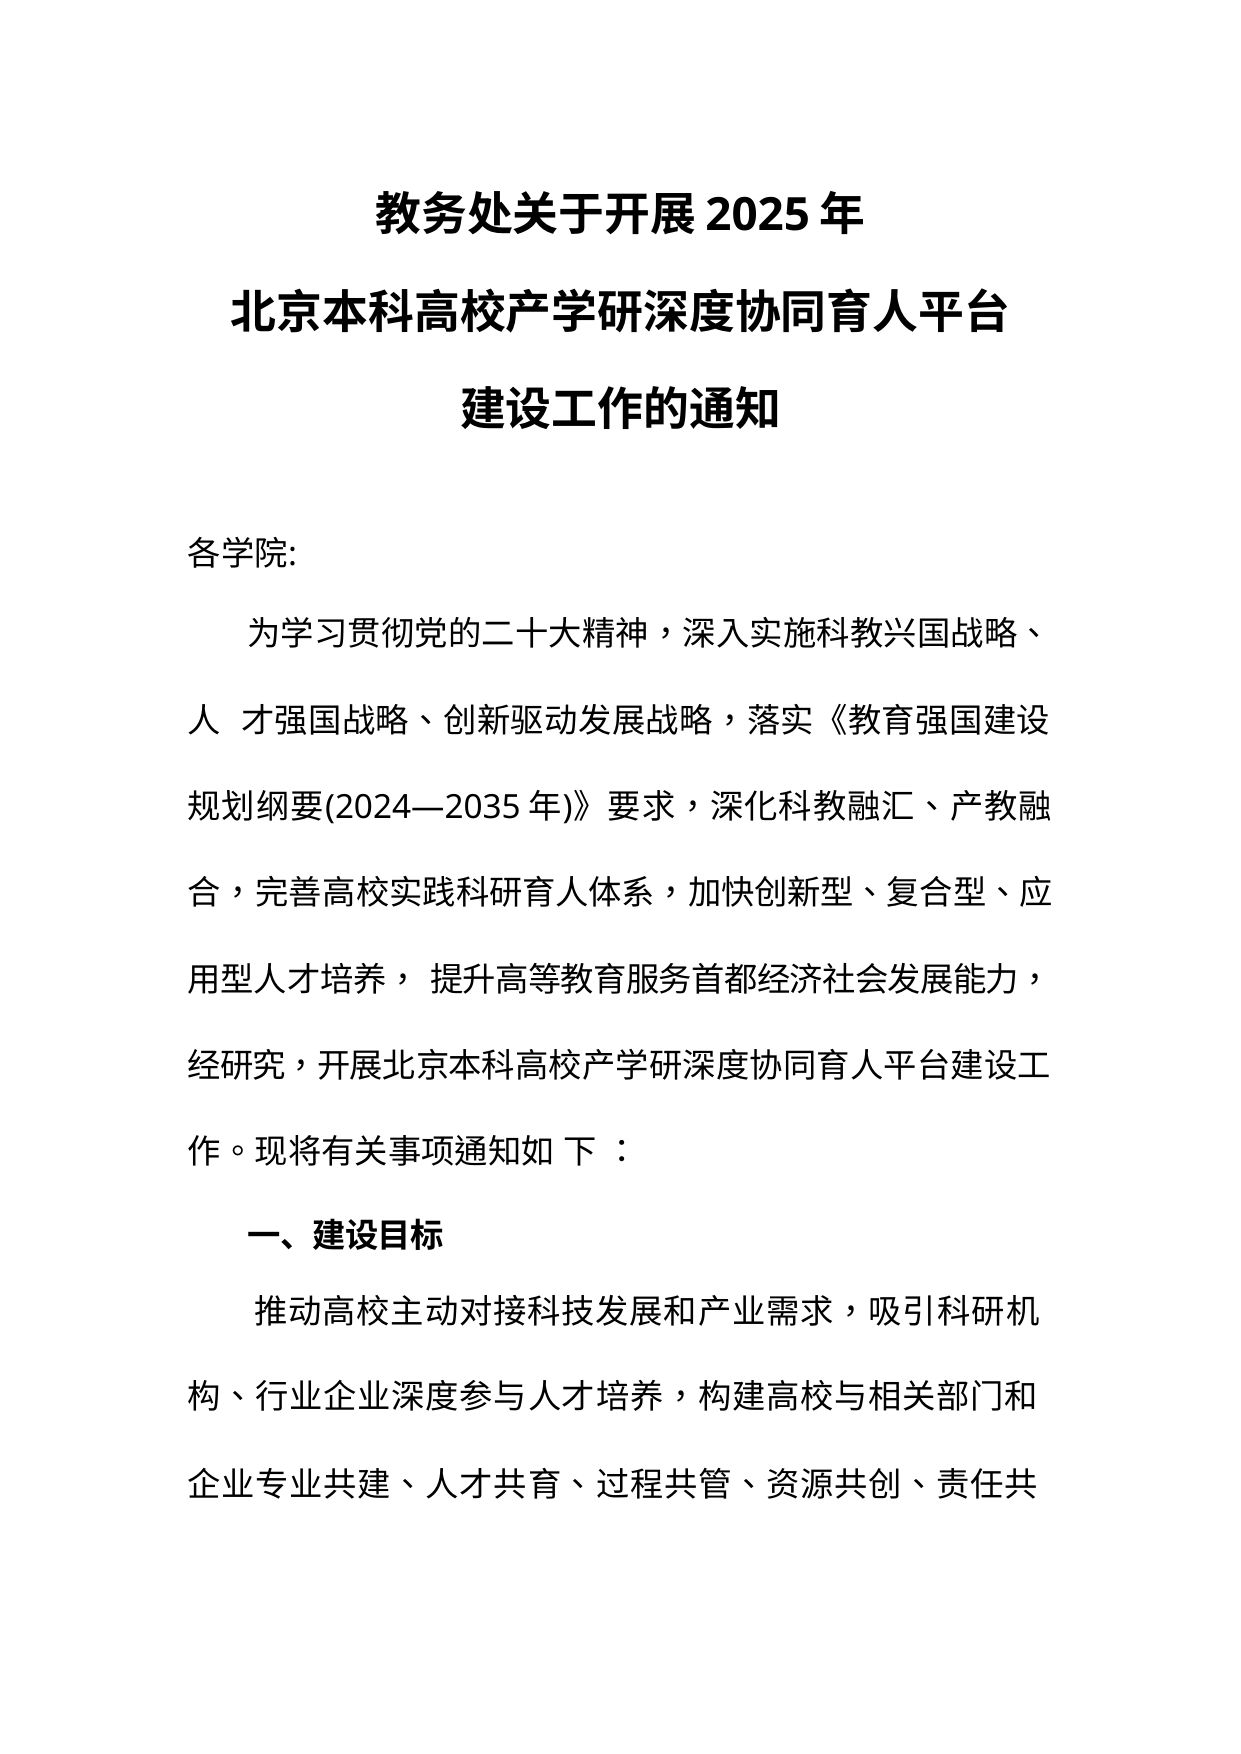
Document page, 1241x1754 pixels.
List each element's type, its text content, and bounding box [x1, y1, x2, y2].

text 一、建设目标 [247, 1201, 1053, 1266]
text 建设工作的通知 [187, 357, 1053, 454]
text 北京本科高校产学研深度协同育人平台 [187, 259, 1053, 357]
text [187, 1276, 1039, 1516]
text 教务处关于开展2025年 [187, 162, 1053, 259]
text 各学院: [187, 519, 1053, 584]
text 为学习贯彻党的二十大精神，深入实施科教兴国战略、人 才强国战略、创新驱动发展战略，落实《教育强国建设规划纲要(2024—2035年)》要求，深化科教融汇、产教融合，完善高校实践科研育人体系，加快创新型、复合型、应用型人才培养， 提升高等教育服务首都经济社会发展能力，经研究，开展北京本科高校产学研深度协同育人平台建设工作。现将有关事项通知如 下 ： [187, 600, 1053, 1183]
